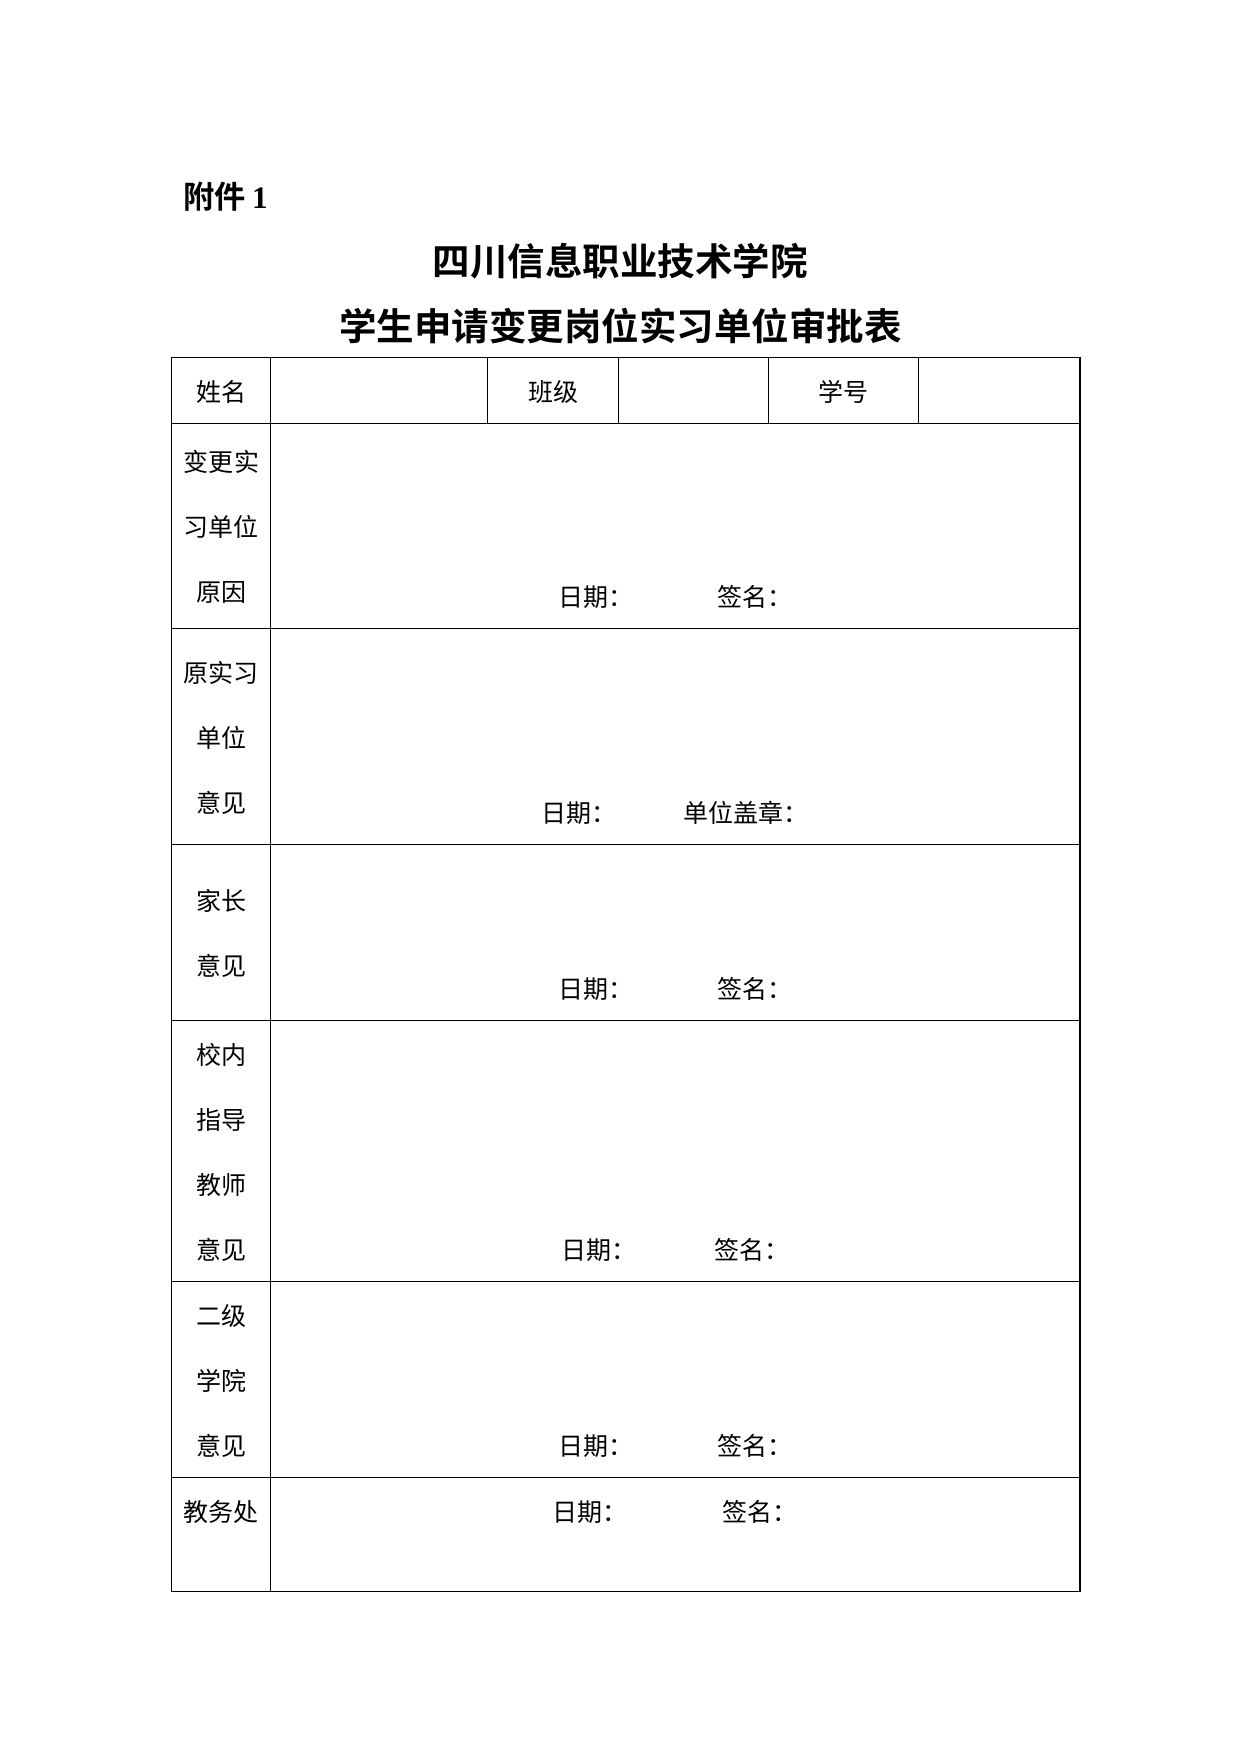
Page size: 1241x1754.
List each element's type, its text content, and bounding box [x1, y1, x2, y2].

text 附件1 [183, 162, 1057, 227]
table_cell 教务处 审批 意见 [172, 1478, 270, 1591]
table_cell 日期： 签名： [271, 1478, 1079, 1591]
text 学生申请变更岗位实习单位审批表 [183, 292, 1057, 357]
table_cell 校内 指导 教师 意见 [172, 1021, 270, 1281]
text 四川信息职业技术学院 [183, 227, 1057, 292]
table_cell 日期： 签名： [271, 424, 1079, 628]
table_header [619, 358, 768, 423]
table_cell 二级 学院 意见 [172, 1282, 270, 1477]
table_header 班级 [488, 358, 618, 423]
table_header 学号 [769, 358, 918, 423]
table_cell 日期： 签名： [271, 1021, 1079, 1281]
table_cell 变更实习单位 原因 [172, 424, 270, 628]
table_cell 日期： 签名： [271, 1282, 1079, 1477]
table_cell 日期： 单位盖章： [271, 629, 1079, 844]
table_cell 日期： 签名： [271, 845, 1079, 1020]
table_header [271, 358, 487, 423]
table_header 姓名 [172, 358, 270, 423]
table_cell 原实习 单位 意见 [172, 629, 270, 844]
table_cell 家长 意见 [172, 845, 270, 1020]
table_header [919, 358, 1079, 423]
